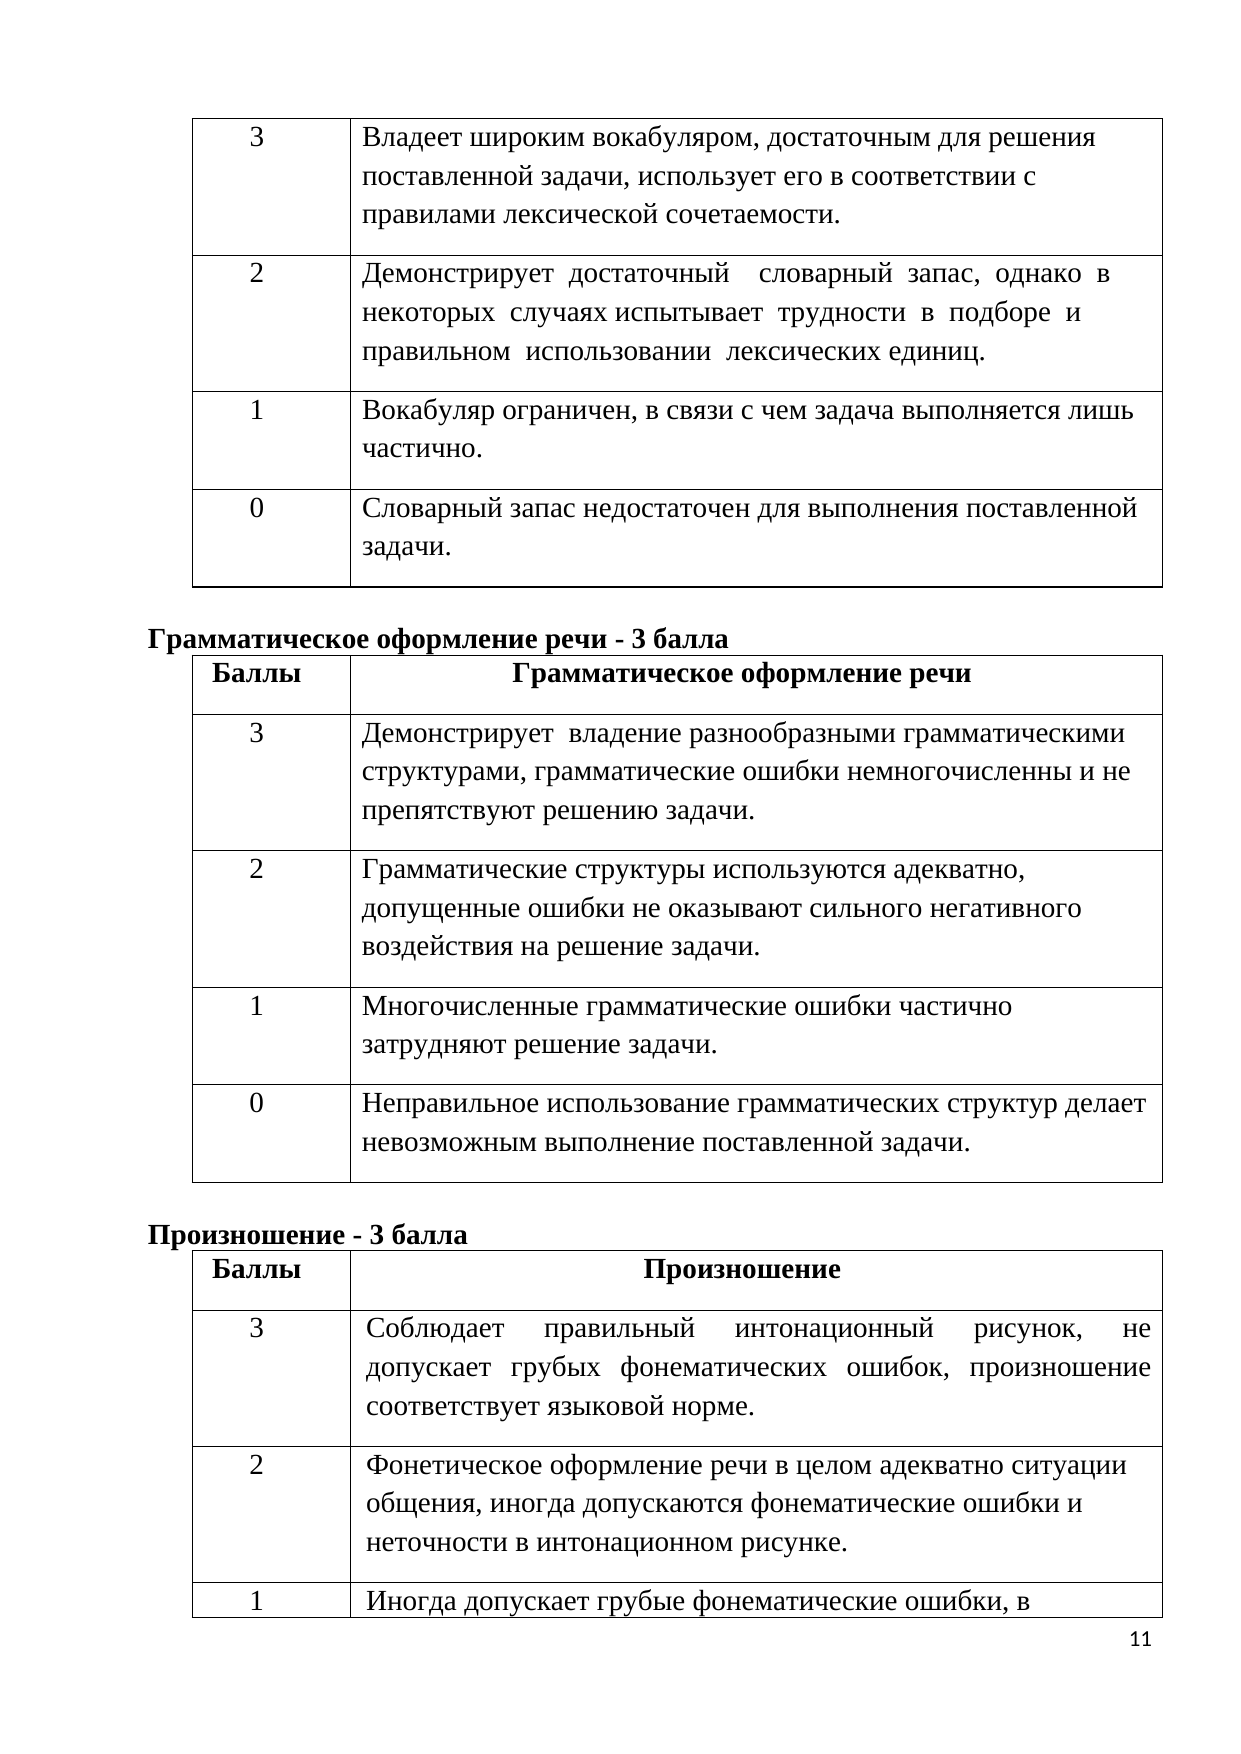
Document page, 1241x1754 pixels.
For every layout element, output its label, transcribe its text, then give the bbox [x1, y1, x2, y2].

table_cell 2 [193, 1447, 350, 1582]
text Произношение - 3 балла [148, 1217, 1152, 1250]
table_cell 3 [193, 1311, 350, 1446]
table_cell Владеет широким вокабуляром, достаточным для решения поставленной задачи, использует его в соответствии с правилами лексической сочетаемости. [351, 119, 1162, 254]
table_header Баллы [193, 656, 350, 714]
table_header Произношение [351, 1251, 1162, 1309]
table_cell Грамматические структуры используются адекватно, допущенные ошибки не оказывают сильного негативного воздействия на решение задачи. [351, 851, 1162, 987]
table_cell 1 [193, 392, 350, 489]
table_cell 3 [193, 715, 350, 850]
text Грамматическое оформление речи - 3 балла [148, 621, 1152, 654]
table_header Грамматическое оформление речи [351, 656, 1162, 714]
table_cell Соблюдает правильный интонационный рисунок, не допускает грубых фонематических ошибок, произношение соответствует языковой норме. [351, 1311, 1162, 1446]
table_cell Словарный запас недостаточен для выполнения поставленной задачи. [351, 490, 1162, 586]
table_cell Неправильное использование грамматических структур делает невозможным выполнение поставленной задачи. [351, 1085, 1162, 1182]
table_cell 3 [193, 119, 350, 254]
table_cell 2 [193, 256, 350, 391]
table_cell Демонстрирует достаточный словарный запас, однако в некоторых случаях испытывает трудности в подборе и правильном использовании лексических единиц. [351, 256, 1162, 391]
table_cell Фонетическое оформление речи в целом адекватно ситуации общения, иногда допускаются фонематические ошибки и неточности в интонационном рисунке. [351, 1447, 1162, 1582]
table_cell 2 [193, 851, 350, 987]
table_cell 1 [193, 988, 350, 1084]
table_cell Многочисленные грамматические ошибки частично затрудняют решение задачи. [351, 988, 1162, 1084]
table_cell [351, 1583, 1162, 1617]
table_cell Вокабуляр ограничен, в связи с чем задача выполняется лишь частично. [351, 392, 1162, 489]
table_cell Демонстрирует владение разнообразными грамматическими структурами, грамматические ошибки немногочисленны и не препятствуют решению задачи. [351, 715, 1162, 850]
table_header Баллы [193, 1251, 350, 1309]
table_cell 0 [193, 490, 350, 586]
table_cell 1 [193, 1583, 350, 1617]
table_cell 0 [193, 1085, 350, 1182]
